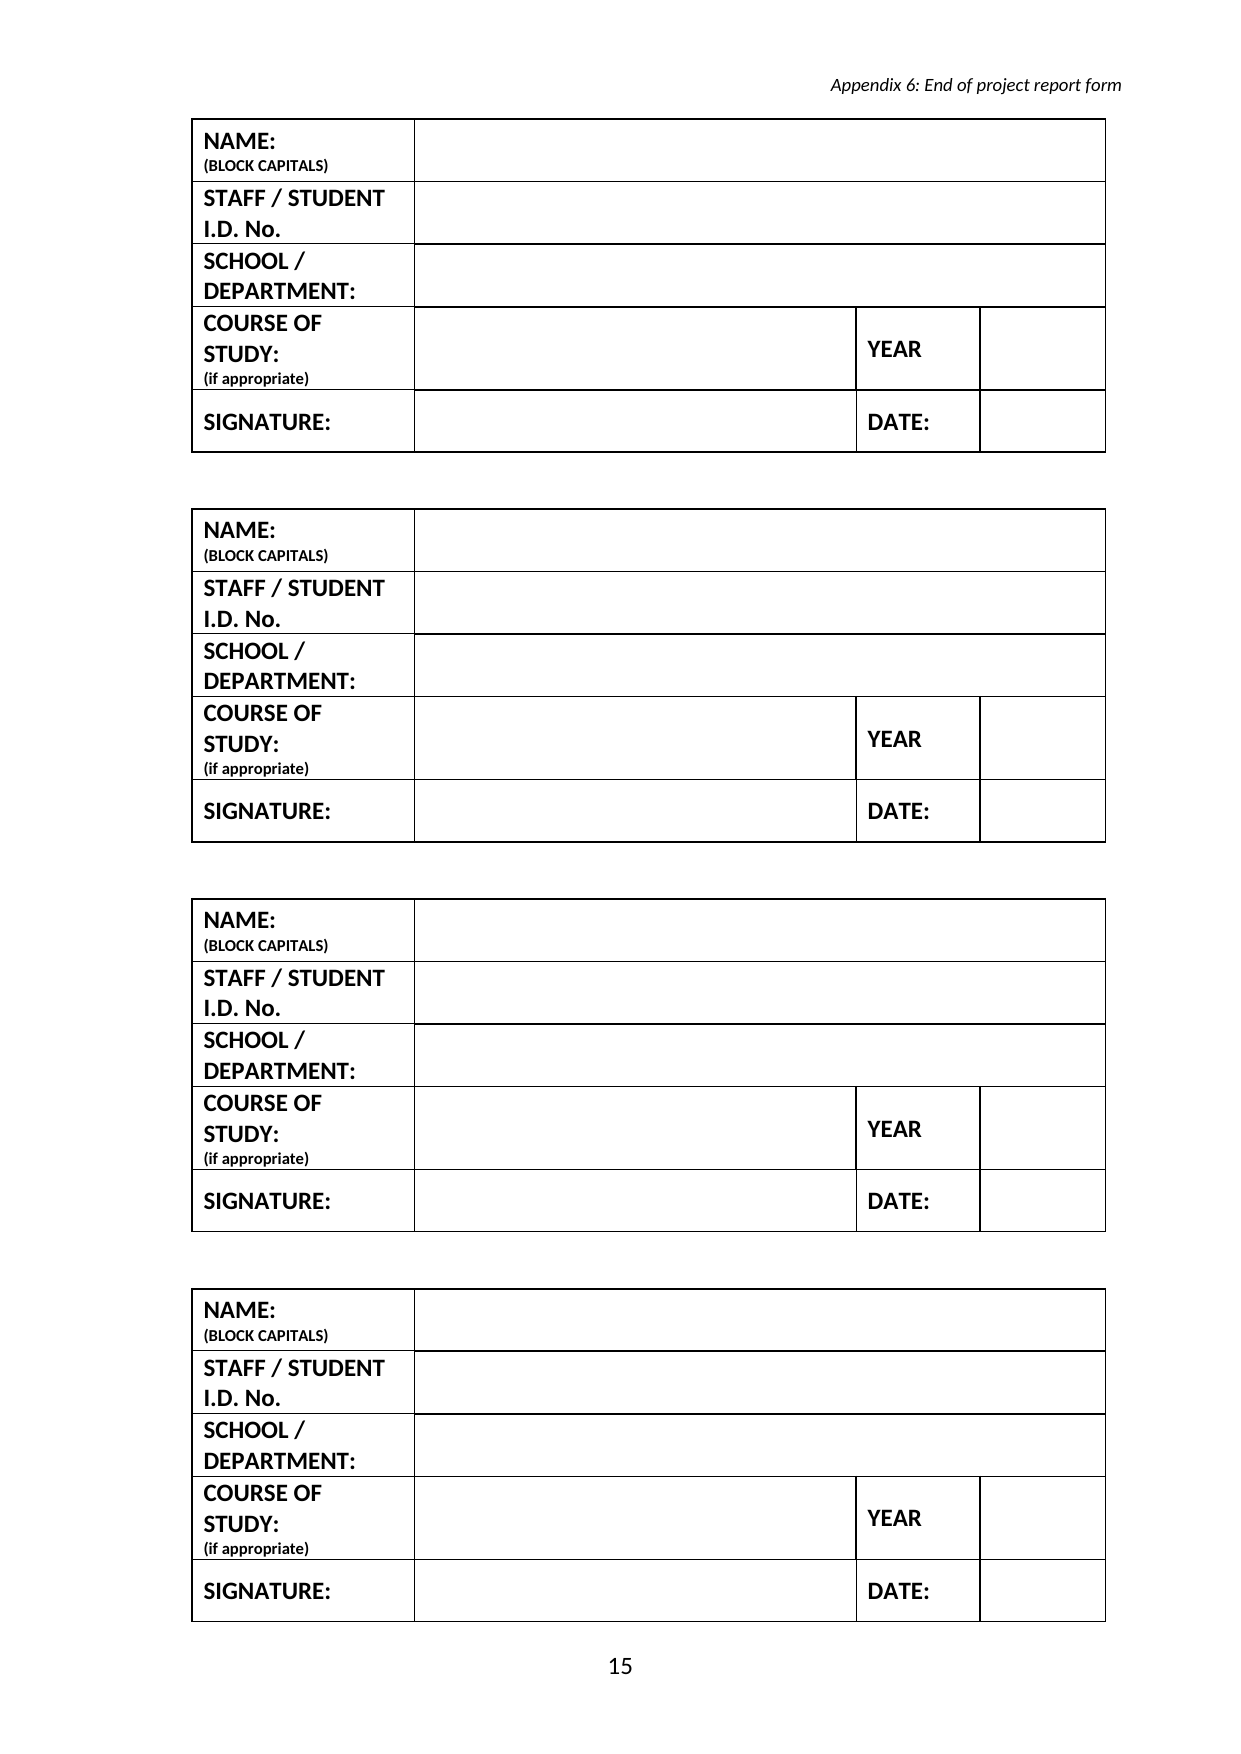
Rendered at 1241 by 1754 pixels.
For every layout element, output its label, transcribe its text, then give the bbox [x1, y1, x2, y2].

table_cell DATE: [857, 780, 979, 841]
table_cell DATE: [857, 391, 979, 451]
table_cell YEAR [857, 1087, 979, 1169]
table_cell COURSE OF STUDY: (if appropriate) [193, 307, 414, 389]
table_cell [981, 1087, 1105, 1169]
table_header [415, 900, 1105, 961]
table_cell [415, 1560, 856, 1621]
table_cell [981, 780, 1105, 841]
table_cell SCHOOL / DEPARTMENT: [193, 1024, 414, 1086]
table_cell DATE: [857, 1560, 979, 1621]
table_cell YEAR [857, 1477, 979, 1558]
table_header [415, 1290, 1105, 1350]
table_cell [981, 391, 1105, 451]
table_cell SCHOOL / DEPARTMENT: [193, 244, 414, 306]
table_cell [981, 308, 1105, 389]
table_cell [415, 1352, 1105, 1413]
table_header NAME: (BLOCK CAPITALS) [193, 120, 414, 181]
table_cell STAFF / STUDENT I.D. No. [193, 572, 414, 633]
table_cell [415, 182, 1105, 243]
table_cell SIGNATURE: [193, 1560, 414, 1621]
table_header [415, 120, 1105, 181]
table_cell [415, 1087, 855, 1169]
table_cell [981, 1170, 1105, 1231]
table_cell SIGNATURE: [193, 780, 414, 841]
table_cell [981, 1560, 1105, 1621]
table_cell STAFF / STUDENT I.D. No. [193, 1351, 414, 1413]
table_cell STAFF / STUDENT I.D. No. [193, 962, 414, 1023]
table_cell COURSE OF STUDY: (if appropriate) [193, 1087, 414, 1169]
table_cell SCHOOL / DEPARTMENT: [193, 1414, 414, 1476]
table_cell SIGNATURE: [193, 390, 414, 451]
table_header [415, 510, 1105, 571]
table_cell [415, 1170, 856, 1231]
table_cell [415, 391, 856, 451]
table_cell [415, 1477, 855, 1558]
table_cell [415, 1415, 1105, 1476]
table_cell YEAR [857, 697, 979, 779]
table_cell [415, 572, 1105, 633]
table_cell SIGNATURE: [193, 1170, 414, 1231]
table_cell DATE: [857, 1170, 979, 1231]
table_cell STAFF / STUDENT I.D. No. [193, 182, 414, 243]
table_cell [981, 1477, 1105, 1558]
table_cell [415, 308, 855, 389]
table_cell [415, 697, 855, 779]
table_cell SCHOOL / DEPARTMENT: [193, 634, 414, 696]
table_cell [415, 635, 1105, 696]
table_cell [415, 780, 856, 841]
table_cell YEAR [857, 308, 979, 389]
table_cell [415, 962, 1105, 1023]
table_header NAME: (BLOCK CAPITALS) [193, 1290, 414, 1350]
table_cell [415, 245, 1105, 306]
table_cell COURSE OF STUDY: (if appropriate) [193, 1477, 414, 1558]
table_cell [415, 1025, 1105, 1086]
table_header NAME: (BLOCK CAPITALS) [193, 900, 414, 961]
table_header NAME: (BLOCK CAPITALS) [193, 510, 414, 571]
table_cell [981, 697, 1105, 779]
table_cell COURSE OF STUDY: (if appropriate) [193, 697, 414, 779]
